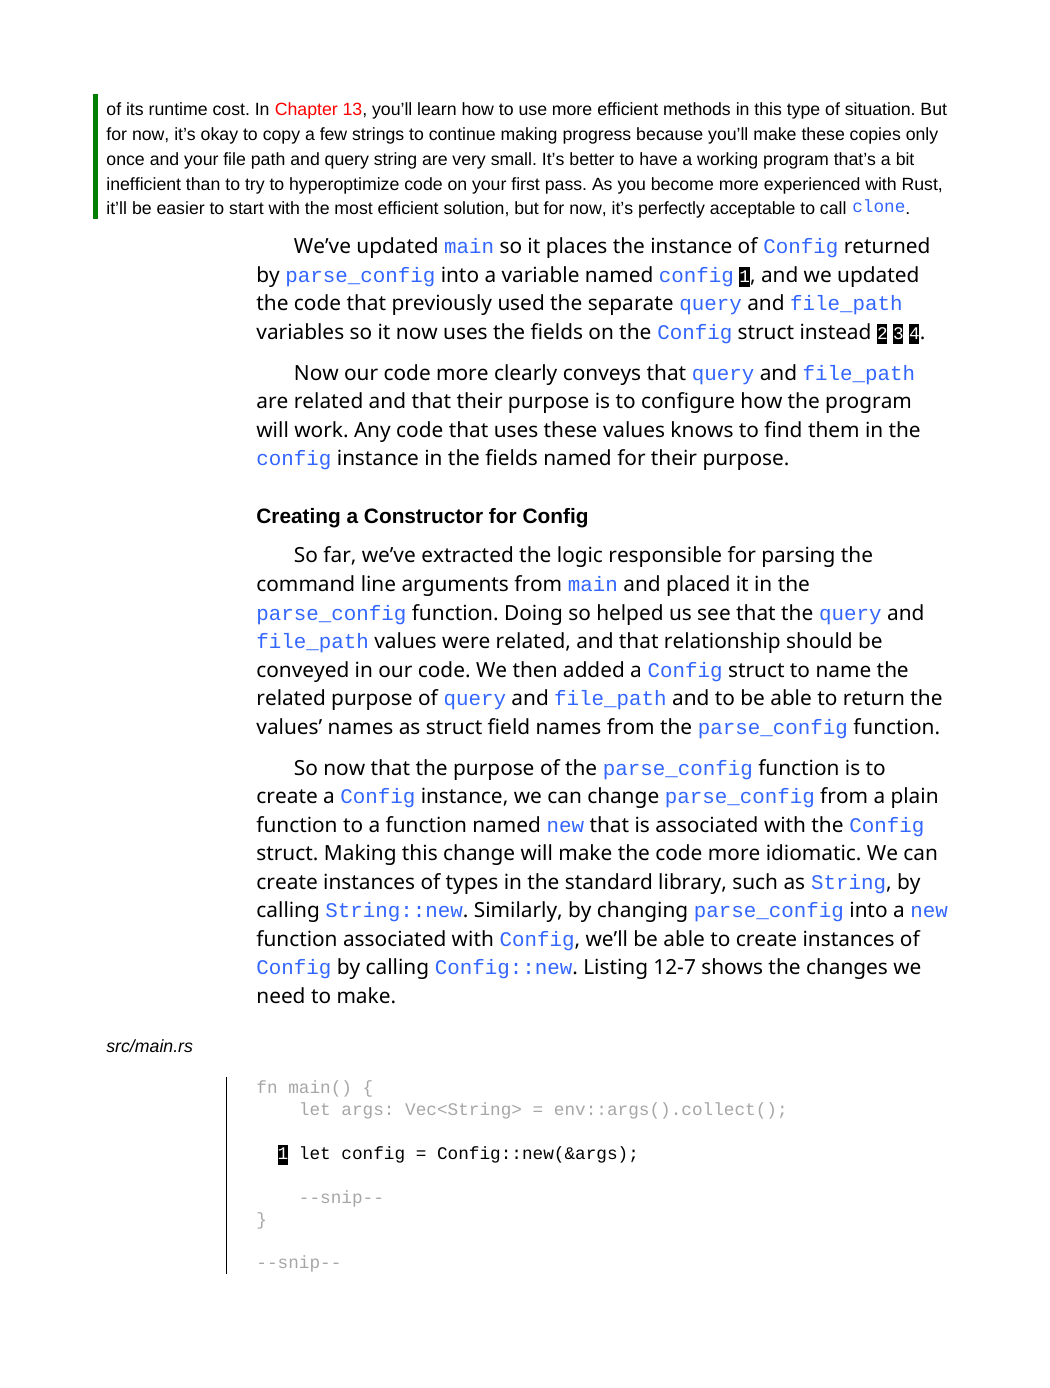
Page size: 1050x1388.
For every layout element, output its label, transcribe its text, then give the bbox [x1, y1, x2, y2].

text So far, we’ve extracted the logic responsible for parsing the command line arguments from main and placed it in the parse_config function. Doing so helped us see that the query and file_path values were related, and that relationship should be conveyed in our code. We then added a Config struct to name the related purpose of query and file_path and to be able to return the values’ names as struct field names from the parse_config function. [256, 541, 950, 740]
text We’ve updated main so it places the instance of Config returned by parse_config into a variable named config 1, and we updated the code that previously used the separate query and file_path variables so it now uses the fields on the Config struct instead 2 3 4. [256, 231, 950, 345]
text } [227, 1208, 950, 1230]
text Creating a Constructor for Config [256, 497, 950, 528]
text let args: Vec<String> = env::args().collect(); [227, 1099, 950, 1121]
text Now our code more clearly conveys that query and file_path are related and that their purpose is to configure how the program will work. Any code that uses these values knows to find them in the config instance in the fields named for their purpose. [256, 358, 950, 472]
text --snip-- [227, 1252, 950, 1274]
text --snip-- [227, 1187, 950, 1208]
text So now that the purpose of the parse_config function is to create a Config instance, we can change parse_config from a plain function to a function named new that is associated with the Config struct. Making this change will make the code more idiomatic. We can create instances of types in the standard library, such as String, by calling String::new. Similarly, by changing parse_config into a new function associated with Config, we’ll be able to create instances of Config by calling Config::new. Listing 12-7 shows the changes we need to make. [256, 753, 950, 1009]
text fn main() { [227, 1077, 950, 1099]
text src/main.rs [106, 1034, 950, 1056]
text 1 let config = Config::new(&args); [227, 1143, 950, 1165]
